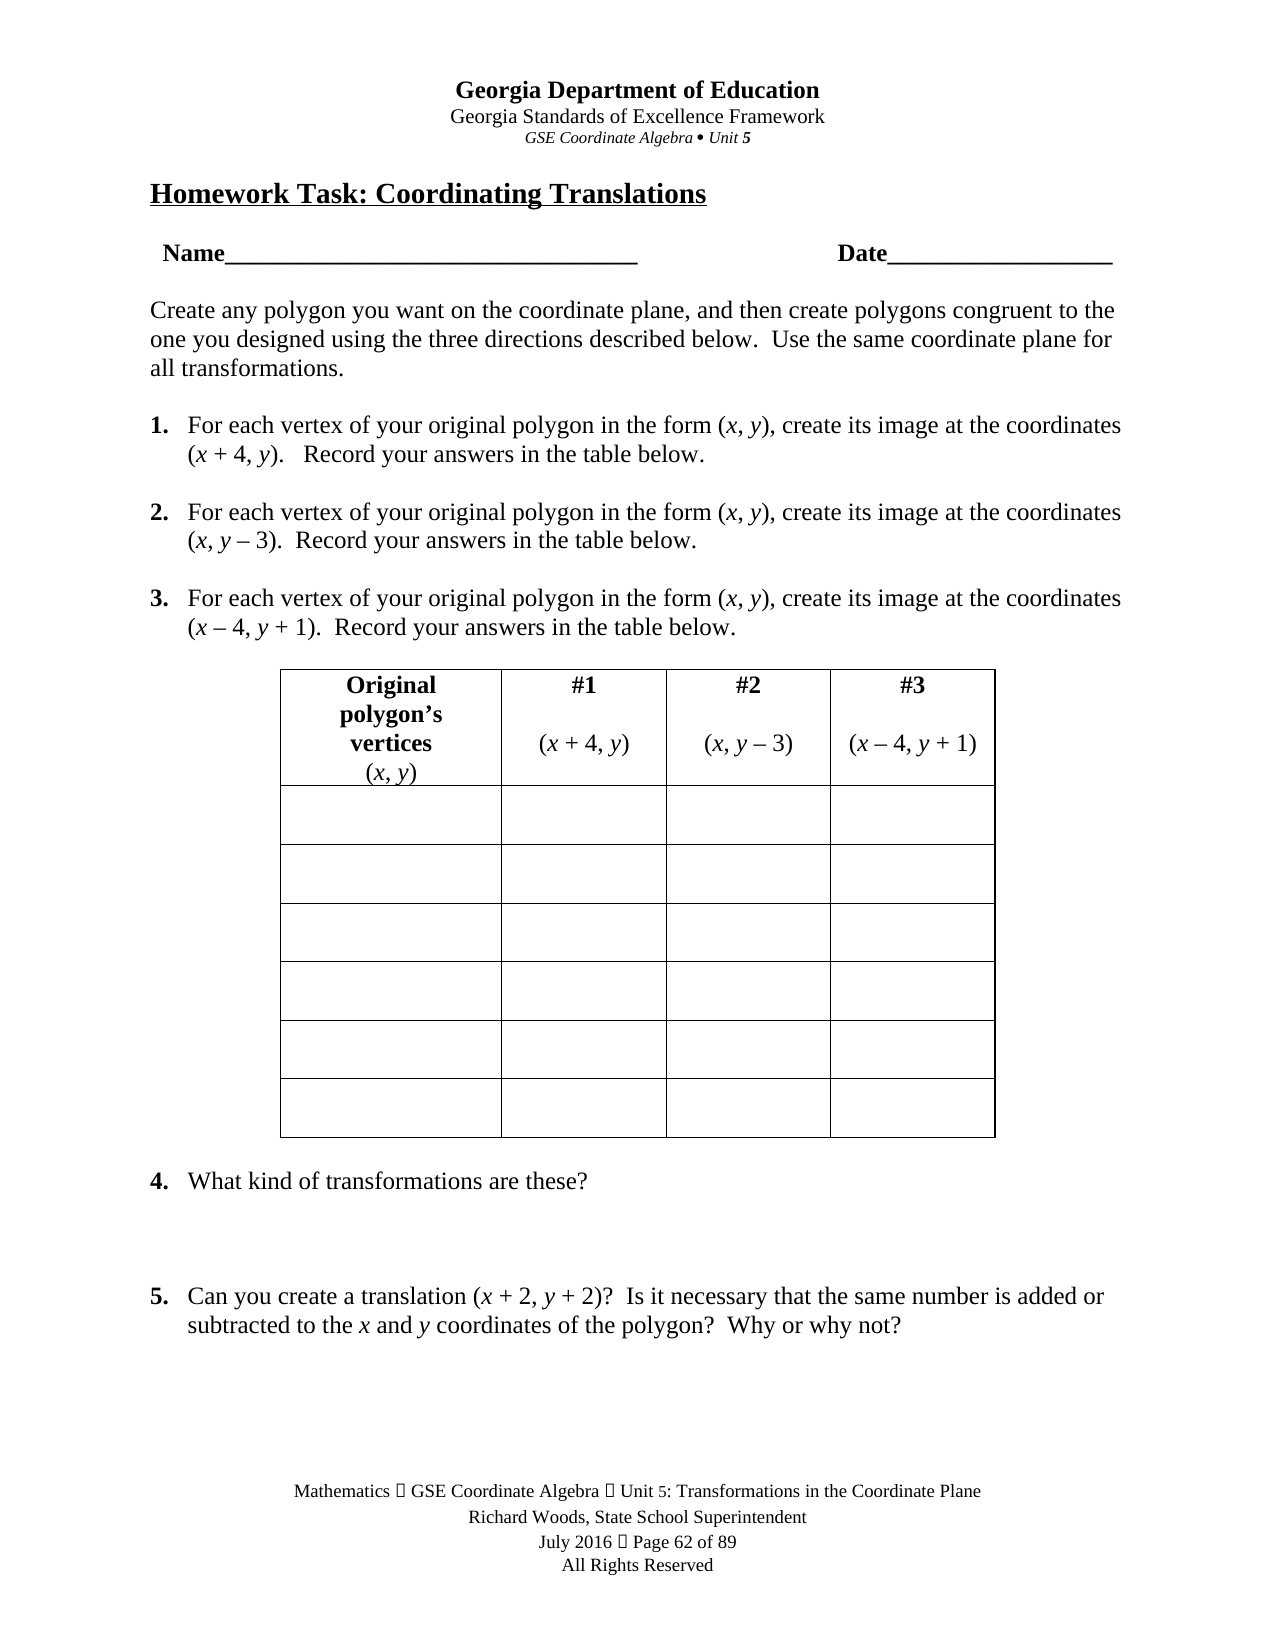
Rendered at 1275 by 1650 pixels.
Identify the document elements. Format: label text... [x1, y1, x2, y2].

table_cell [831, 786, 994, 844]
table_cell [831, 904, 994, 961]
table_cell [502, 845, 666, 902]
table_cell [667, 962, 830, 1019]
table_cell [281, 1021, 501, 1078]
table_cell [667, 845, 830, 902]
list Can you create a translation (x + 2, y + 2)? Is it necessary that the same number is added or subtracted to the x and y coordinates of the polygon? Why or why not? [150, 1281, 1125, 1339]
list For each vertex of your original polygon in the form (x, y), create its image at the coordinates (x, y – 3). Record your answers in the table below. [150, 497, 1125, 583]
text Create any polygon you want on the coordinate plane, and then create polygons congruent to the one you designed using the three directions described below. Use the same coordinate plane for all transformations. [150, 296, 1125, 382]
table_cell [281, 962, 501, 1019]
text Name_________________________________ Date__________________ [150, 238, 1125, 267]
table_cell [667, 1079, 830, 1137]
table_cell [502, 786, 666, 844]
list For each vertex of your original polygon in the form (x, y), create its image at the coordinates (x – 4, y + 1). Record your answers in the table below. [150, 583, 1125, 669]
list For each vertex of your original polygon in the form (x, y), create its image at the coordinates (x + 4, y). Record your answers in the table below. [150, 411, 1125, 497]
table_cell [502, 962, 666, 1019]
text Homework Task: Coordinating Translations [150, 176, 1125, 209]
table_cell [831, 1021, 994, 1078]
table_cell [667, 786, 830, 844]
table_cell [831, 1079, 994, 1137]
table_cell [281, 786, 501, 844]
table_cell [667, 904, 830, 961]
table_cell [831, 962, 994, 1019]
table_cell [502, 1021, 666, 1078]
table_header #1 (x + 4, y) [502, 670, 666, 785]
table_cell [502, 904, 666, 961]
table_header Original polygon’s vertices (x, y) [281, 670, 501, 785]
table_cell [667, 1021, 830, 1078]
table_cell [831, 845, 994, 902]
table_cell [281, 1079, 501, 1137]
table_cell [281, 904, 501, 961]
table_header #3 (x – 4, y + 1) [831, 670, 994, 785]
list What kind of transformations are these? [150, 1166, 1125, 1281]
table_header #2 (x, y – 3) [667, 670, 830, 785]
table_cell [281, 845, 501, 902]
table_cell [502, 1079, 666, 1137]
